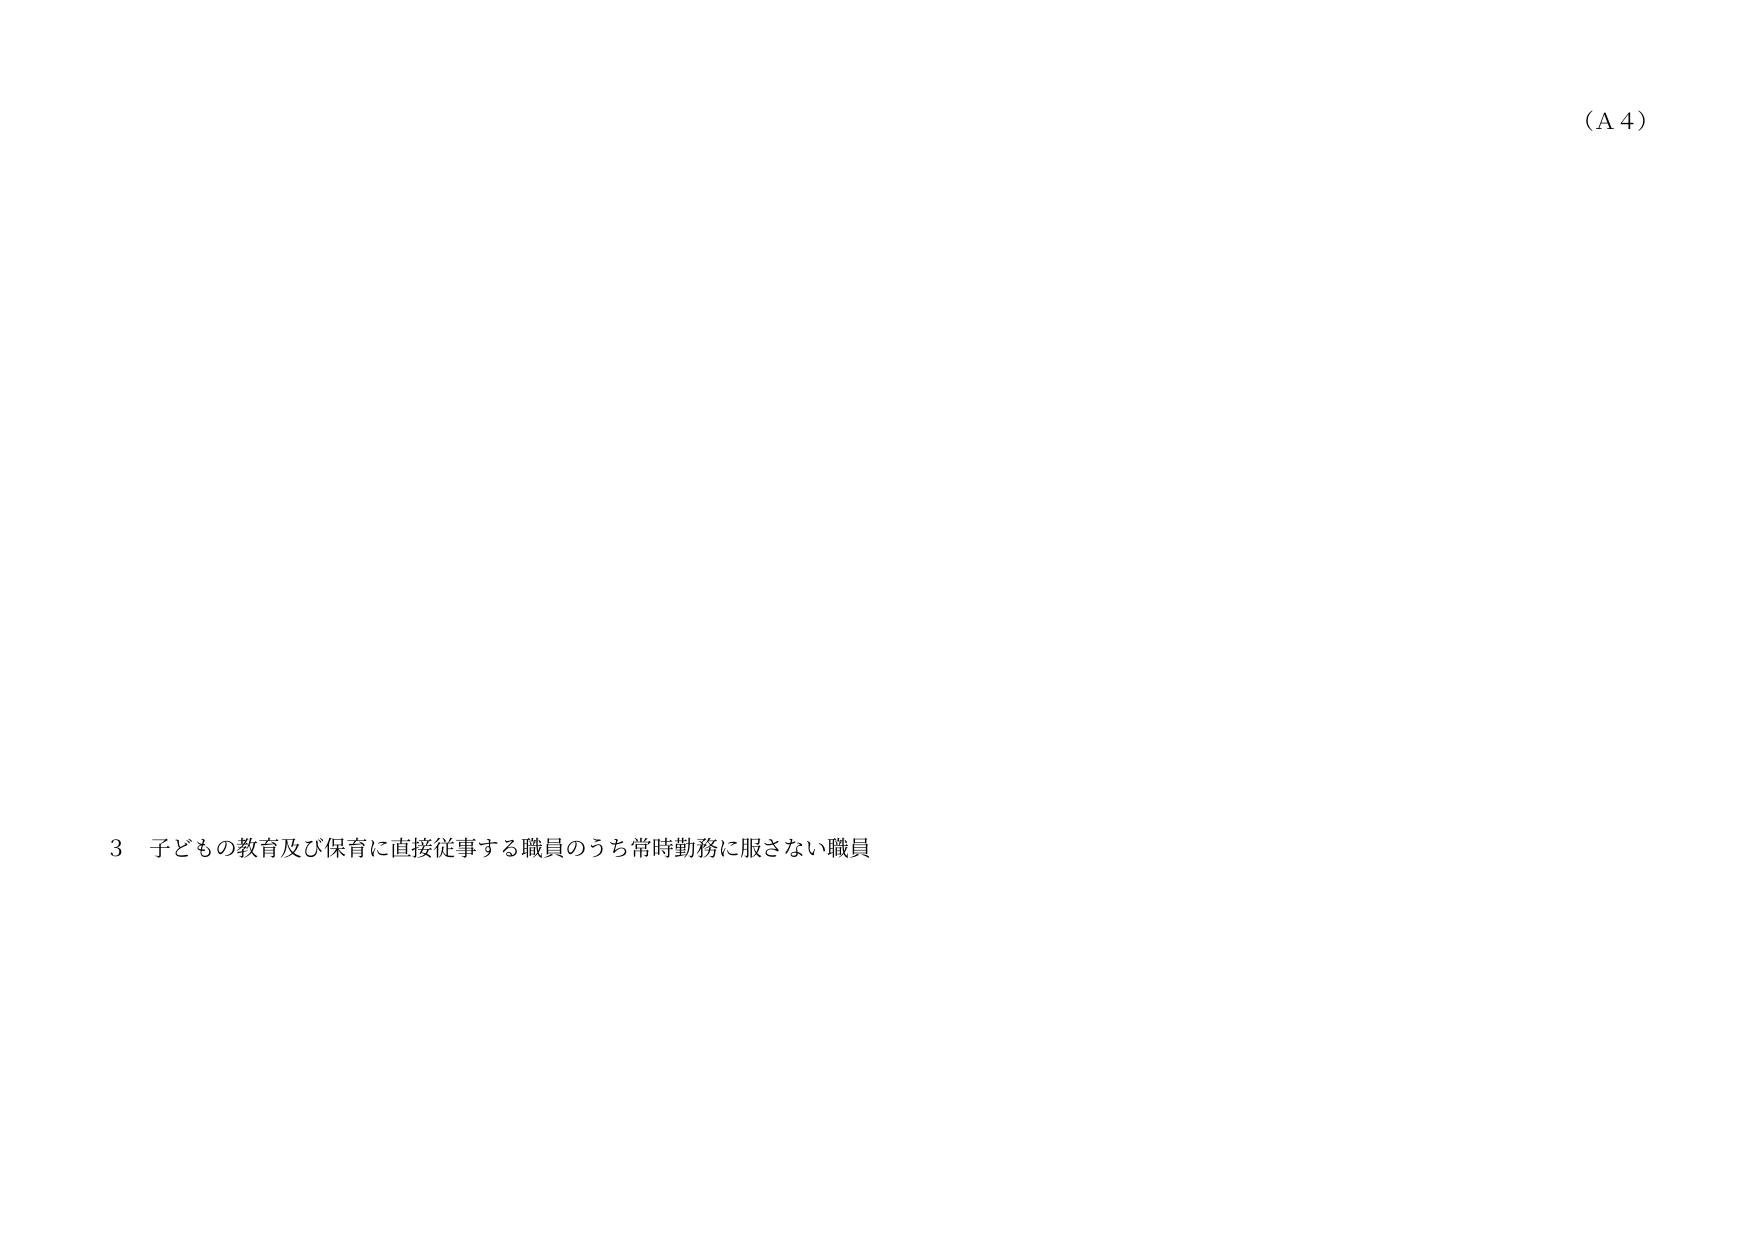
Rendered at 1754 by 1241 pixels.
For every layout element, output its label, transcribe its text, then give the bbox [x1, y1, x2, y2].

text （Ａ４） [94, 89, 1659, 150]
text ３ 子どもの教育及び保育に直接従事する職員のうち常時勤務に服さない職員 [94, 817, 1659, 878]
